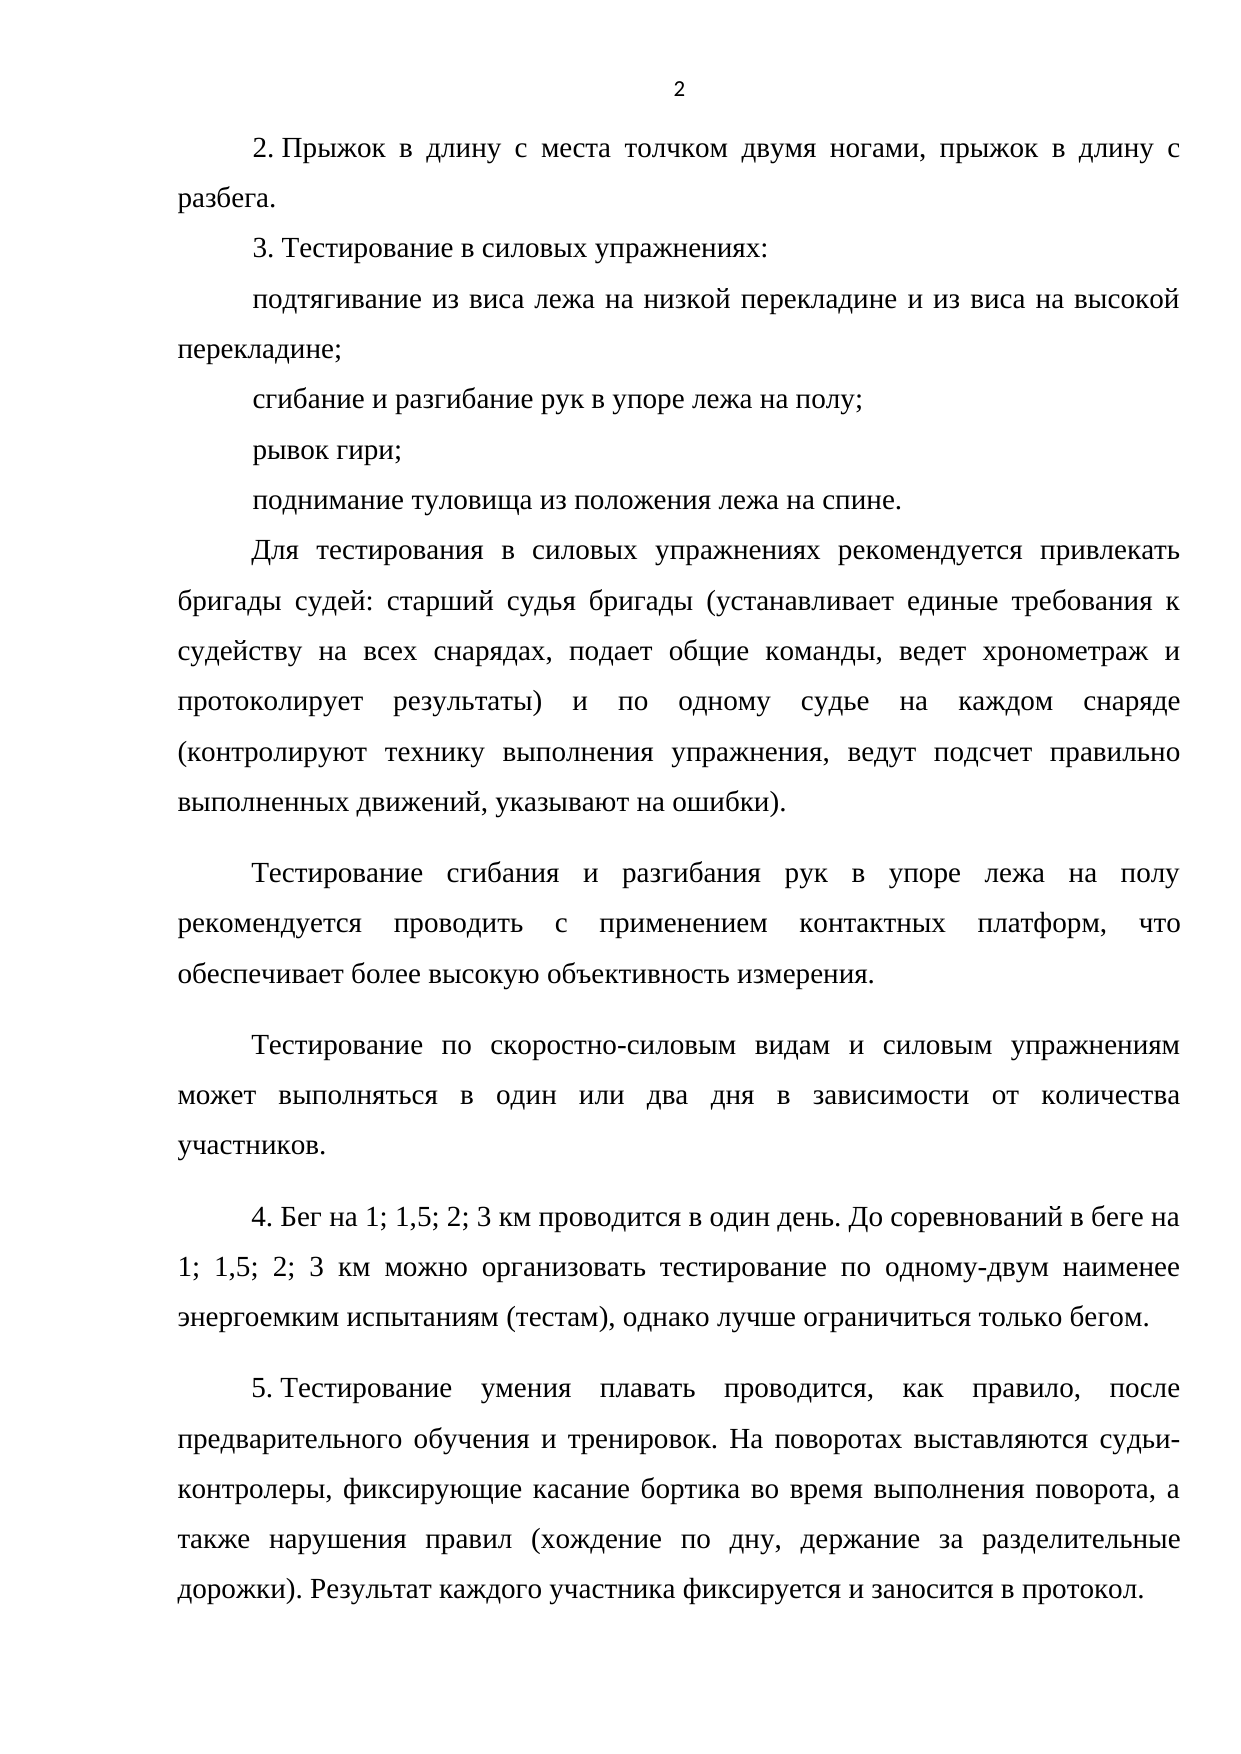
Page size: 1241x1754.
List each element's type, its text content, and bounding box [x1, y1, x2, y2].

text 5. Тестирование умения плавать проводится, как правило, после предварительного обучения и тренировок. На поворотах выставляются судьи-контролеры, фиксирующие касание бортика во время выполнения поворота, а также нарушения правил (хождение по дну, держание за разделительные дорожки). Результат каждого участника фиксируется и заносится в протокол. [177, 1370, 1181, 1605]
list 3. Тестирование в силовых упражнениях: [177, 231, 1181, 264]
text Тестирование по скоростно-силовым видам и силовым упражнениям может выполняться в один или два дня в зависимости от количества участников. [177, 1027, 1181, 1161]
text Для тестирования в силовых упражнениях рекомендуется привлекать бригады судей: старший судья бригады (устанавливает единые требования к судейству на всех снарядах, подает общие команды, ведет хронометраж и протоколирует результаты) и по одному судье на каждом снаряде (контролируют технику выполнения упражнения, ведут подсчет правильно выполненных движений, указывают на ошибки). [177, 532, 1181, 817]
text 4. Бег на 1; 1,5; 2; проводится в один день. До соревнований в беге на 1; 1,5; 2; можно организовать тестирование по одному-двум наименее энергоемким испытаниям (тестам), однако лучше ограничиться только бегом. [177, 1199, 1181, 1333]
list сгибание и разгибание рук в упоре лежа на полу; [177, 381, 1181, 415]
list 2. Прыжок в длину с места толчком двумя ногами, прыжок в длину с разбега. [177, 130, 1181, 214]
list поднимание туловища из положения лежа на спине. [177, 482, 1181, 516]
list рывок гири; [177, 432, 1181, 465]
list подтягивание из виса лежа на низкой перекладине и из виса на высокой перекладине; [177, 281, 1181, 365]
text Тестирование сгибания и разгибания рук в упоре лежа на полу рекомендуется проводить с применением контактных платформ, что обеспечивает более высокую объективность измерения. [177, 855, 1181, 989]
